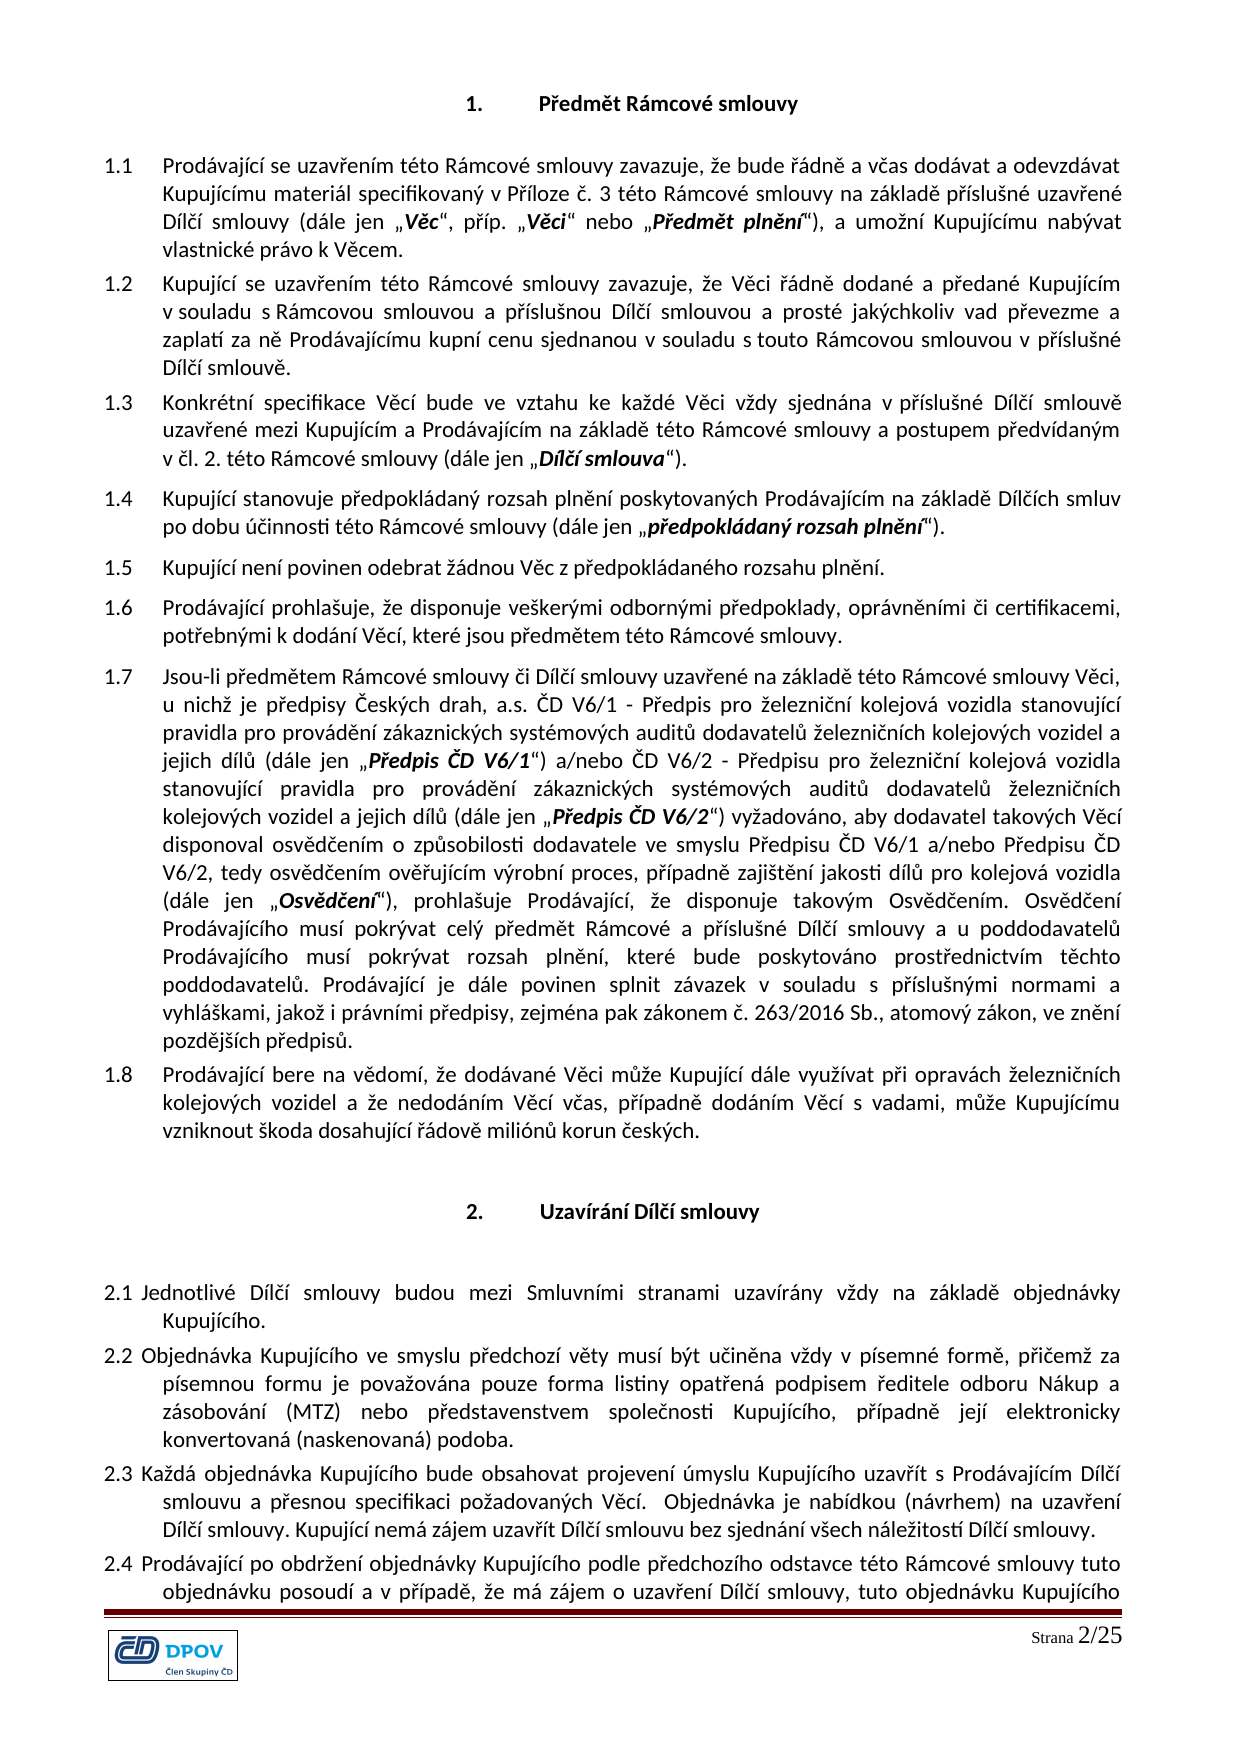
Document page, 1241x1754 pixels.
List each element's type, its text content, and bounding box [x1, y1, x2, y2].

list Jsou-li předmětem Rámcové smlouvy či Dílčí smlouvy uzavřené na základě této Rámcové smlouvy Věci, u nichž je předpisy Českých drah, a.s. ČD V6/1 - Předpis pro železniční kolejová vozidla stanovující pravidla pro provádění zákaznických systémových auditů dodavatelů železničních kolejových vozidel a jejich dílů (dále jen „Předpis ČD V6/1“) a/nebo ČD V6/2 - Předpisu pro železniční kolejová vozidla stanovující pravidla pro provádění zákaznických systémových auditů dodavatelů železničních kolejových vozidel a jejich dílů (dále jen „Předpis ČD V6/2“) vyžadováno, aby dodavatel takových Věcí disponoval osvědčením o způsobilosti dodavatele ve smyslu Předpisu ČD V6/1 a/nebo Předpisu ČD V6/2, tedy osvědčením ověřujícím výrobní proces, případně zajištění jakosti dílů pro kolejová vozidla (dále jen „Osvědčení“), prohlašuje Prodávající, že disponuje takovým Osvědčením. Osvědčení Prodávajícího musí pokrývat celý předmět Rámcové a příslušné Dílčí smlouvy a u poddodavatelů Prodávajícího musí pokrývat rozsah plnění, které bude poskytováno prostřednictvím těchto poddodavatelů. Prodávající je dále povinen splnit závazek v souladu s příslušnými normami a vyhláškami, jakož i právními předpisy, zejména pak zákonem č. 263/2016 Sb., atomový zákon, ve znění pozdějších předpisů. [103, 662, 1122, 1054]
list Prodávající prohlašuje, že disponuje veškerými odbornými předpoklady, oprávněními či certifikacemi, potřebnými k dodání Věcí, které jsou předmětem této Rámcové smlouvy. [103, 593, 1122, 649]
picture [109, 1631, 237, 1680]
list Kupující není povinen odebrat žádnou Věc z předpokládaného rozsahu plnění. [103, 553, 1122, 581]
list Jednotlivé Dílčí smlouvy budou mezi Smluvními stranami uzavírány vždy na základě objednávky Kupujícího. [103, 1278, 1122, 1334]
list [103, 1549, 1122, 1605]
list Kupující se uzavřením této Rámcové smlouvy zavazuje, že Věci řádně dodané a předané Kupujícím v souladu s Rámcovou smlouvou a příslušnou Dílčí smlouvou a prosté jakýchkoliv vad převezme a zaplatí za ně Prodávajícímu kupní cenu sjednanou v souladu s touto Rámcovou smlouvou v příslušné Dílčí smlouvě. [103, 269, 1122, 381]
text 2. Uzavírání Dílčí smlouvy [103, 1197, 1122, 1225]
list Konkrétní specifikace Věcí bude ve vztahu ke každé Věci vždy sjednána v příslušné Dílčí smlouvě uzavřené mezi Kupujícím a Prodávajícím na základě této Rámcové smlouvy a postupem předvídaným v čl. 2. této Rámcové smlouvy (dále jen „Dílčí smlouva“). [103, 388, 1122, 472]
list Každá objednávka Kupujícího bude obsahovat projevení úmyslu Kupujícího uzavřít s Prodávajícím Dílčí smlouvu a přesnou specifikaci požadovaných Věcí. Objednávka je nabídkou (návrhem) na uzavření Dílčí smlouvy. Kupující nemá zájem uzavřít Dílčí smlouvu bez sjednání všech náležitostí Dílčí smlouvy. [103, 1459, 1122, 1543]
list Objednávka Kupujícího ve smyslu předchozí věty musí být učiněna vždy v písemné formě, přičemž za písemnou formu je považována pouze forma listiny opatřená podpisem ředitele odboru Nákup a zásobování (MTZ) nebo představenstvem společnosti Kupujícího, případně její elektronicky konvertovaná (naskenovaná) podoba. [103, 1341, 1122, 1453]
list Kupující stanovuje předpokládaný rozsah plnění poskytovaných Prodávajícím na základě Dílčích smluv po dobu účinnosti této Rámcové smlouvy (dále jen „předpokládaný rozsah plnění“). [103, 484, 1122, 540]
list Prodávající se uzavřením této Rámcové smlouvy zavazuje, že bude řádně a včas dodávat a odevzdávat Kupujícímu materiál specifikovaný v Příloze č. 3 této Rámcové smlouvy na základě příslušné uzavřené Dílčí smlouvy (dále jen „Věc“, příp. „Věci“ nebo „Předmět plnění“), a umožní Kupujícímu nabývat vlastnické právo k Věcem. [103, 151, 1122, 263]
list Prodávající bere na vědomí, že dodávané Věci může Kupující dále využívat při opravách železničních kolejových vozidel a že nedodáním Věcí včas, případně dodáním Věcí s vadami, může Kupujícímu vzniknout škoda dosahující řádově miliónů korun českých. [103, 1060, 1122, 1144]
list Předmět Rámcové smlouvy [141, 89, 1122, 117]
